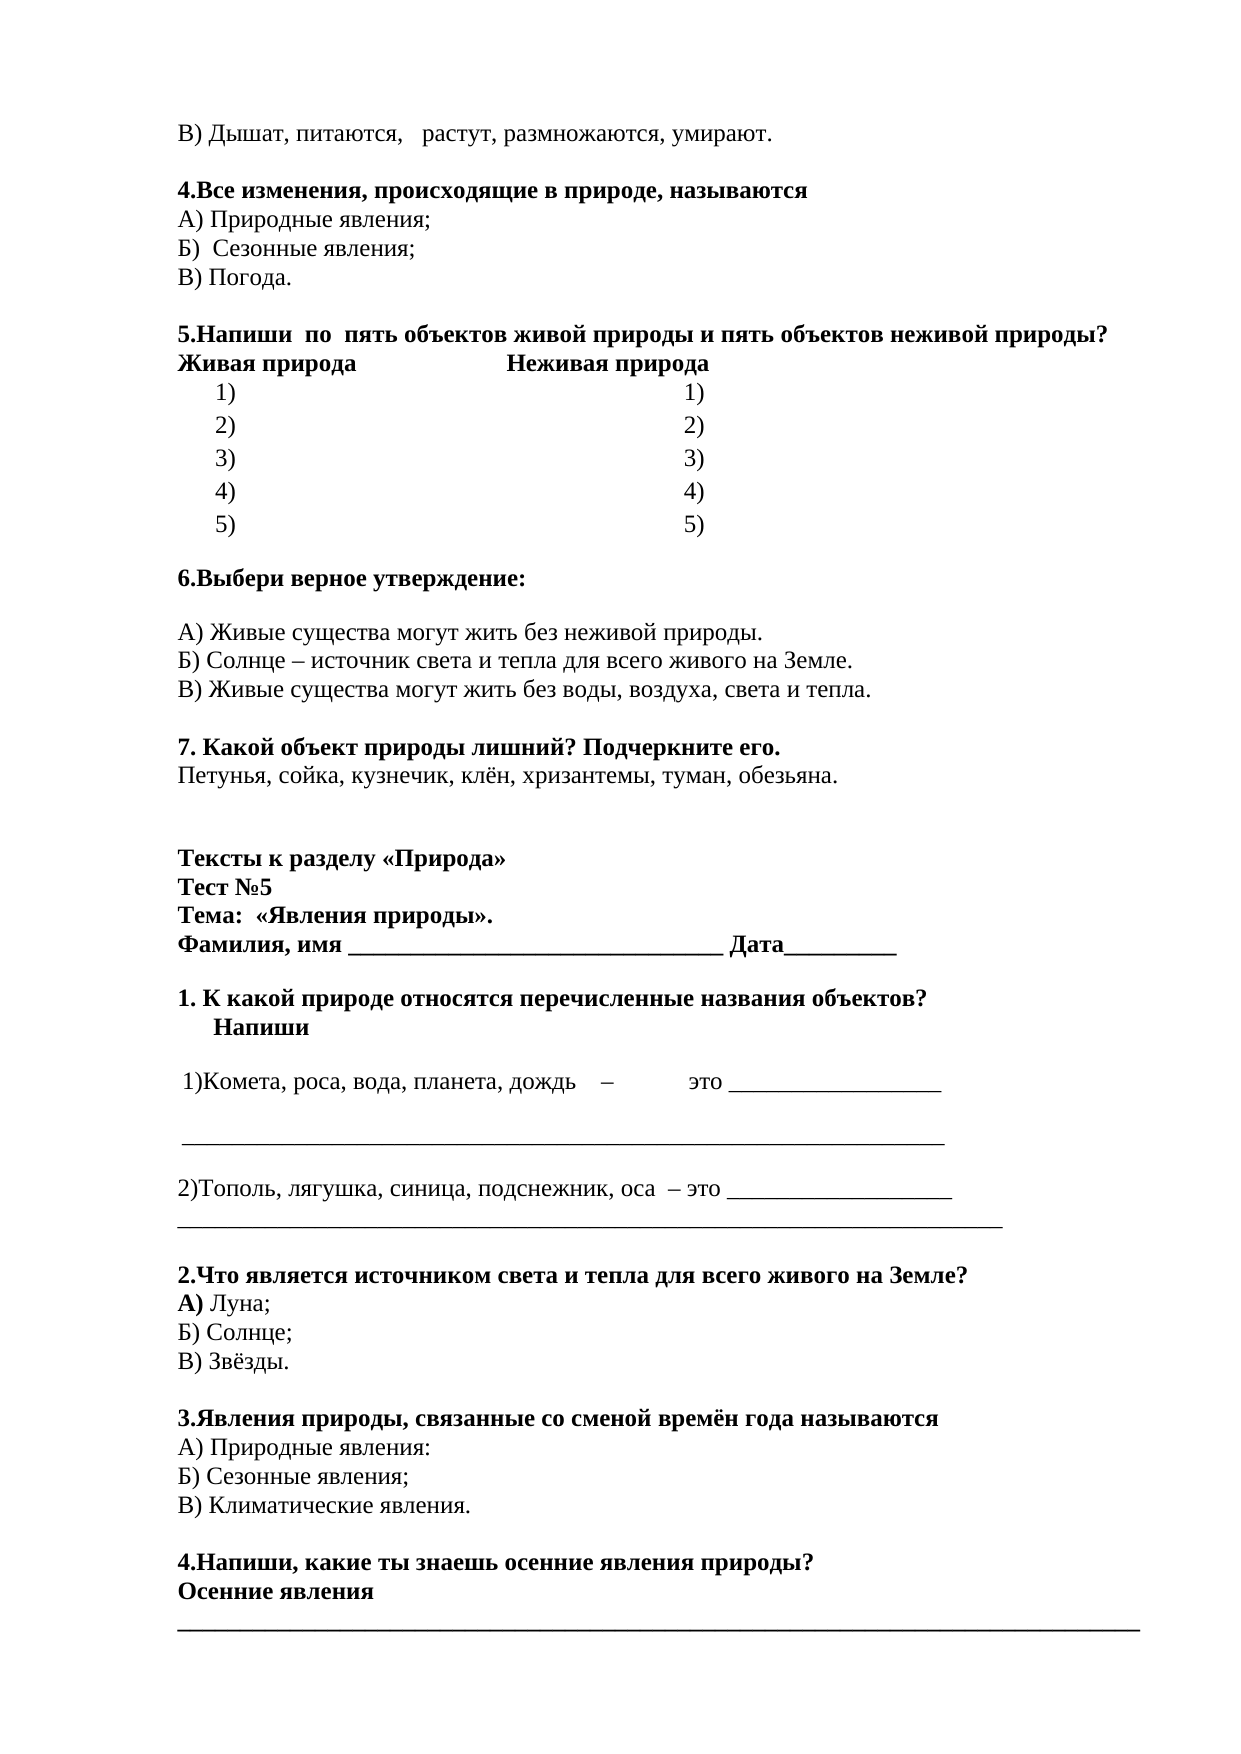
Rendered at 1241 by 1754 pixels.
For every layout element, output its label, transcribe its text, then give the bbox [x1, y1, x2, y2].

text Тексты к разделу «Природа» [177, 843, 1152, 872]
text А) Луна; [177, 1288, 1152, 1317]
list 5) [215, 509, 1152, 538]
text Напиши [182, 1012, 1152, 1041]
text 2)Тополь, лягушка, синица, подснежник, оса – это __________________ [177, 1173, 1152, 1202]
list 2) [215, 410, 1152, 439]
text 2.Что является источником света и тепла для всего живого на Земле? [177, 1260, 1152, 1288]
text __________________________________________________________________ [177, 1202, 1152, 1231]
text Живая природа Неживая природа [177, 348, 1152, 377]
text Б) Солнце – источник света и тепла для всего живого на Земле. [177, 645, 1152, 674]
text 6.Выбери верное утверждение: [177, 563, 1152, 592]
text 4.Все изменения, происходящие в природе, называются [177, 176, 1152, 204]
text В) Климатические явления. [177, 1490, 1152, 1518]
text 1. К какой природе относятся перечисленные названия объектов? [177, 983, 1152, 1012]
text В) Дышат, питаются, растут, размножаются, умирают. [177, 118, 1152, 147]
text Б) Сезонные явления; [177, 1461, 1152, 1490]
text А) Живые существа могут жить без неживой природы. [177, 617, 1152, 645]
text 7. Какой объект природы лишний? Подчеркните его. [177, 732, 1152, 760]
text 1)Комета, роса, вода, планета, дождь – это _________________ [182, 1066, 1152, 1094]
list 1) [215, 377, 1152, 406]
text 5.Напиши по пять объектов живой природы и пять объектов неживой природы? [177, 319, 1152, 348]
text А) Природные явления: [177, 1432, 1152, 1461]
text В) Погода. [177, 262, 1152, 291]
text _____________________________________________________________ [182, 1119, 1152, 1148]
text Тест №5 [177, 872, 1152, 901]
text Б) Солнце; [177, 1317, 1152, 1346]
list 3) [215, 443, 1152, 472]
text Петунья, сойка, кузнечик, клён, хризантемы, туман, обезьяна. [177, 760, 1152, 789]
text Б) Сезонные явления; [177, 233, 1152, 262]
text А) Природные явления; [177, 204, 1152, 233]
list 4) [215, 476, 1152, 505]
text Тема: «Явления природы». [177, 901, 1152, 929]
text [177, 1576, 1152, 1633]
text В) Живые существа могут жить без воды, воздуха, света и тепла. [177, 674, 1152, 703]
text В) Звёзды. [177, 1346, 1152, 1375]
text Фамилия, имя ______________________________ Дата_________ [177, 929, 1152, 958]
text 3.Явления природы, связанные со сменой времён года называются [177, 1403, 1152, 1432]
text 4.Напиши, какие ты знаешь осенние явления природы? [177, 1547, 1152, 1576]
